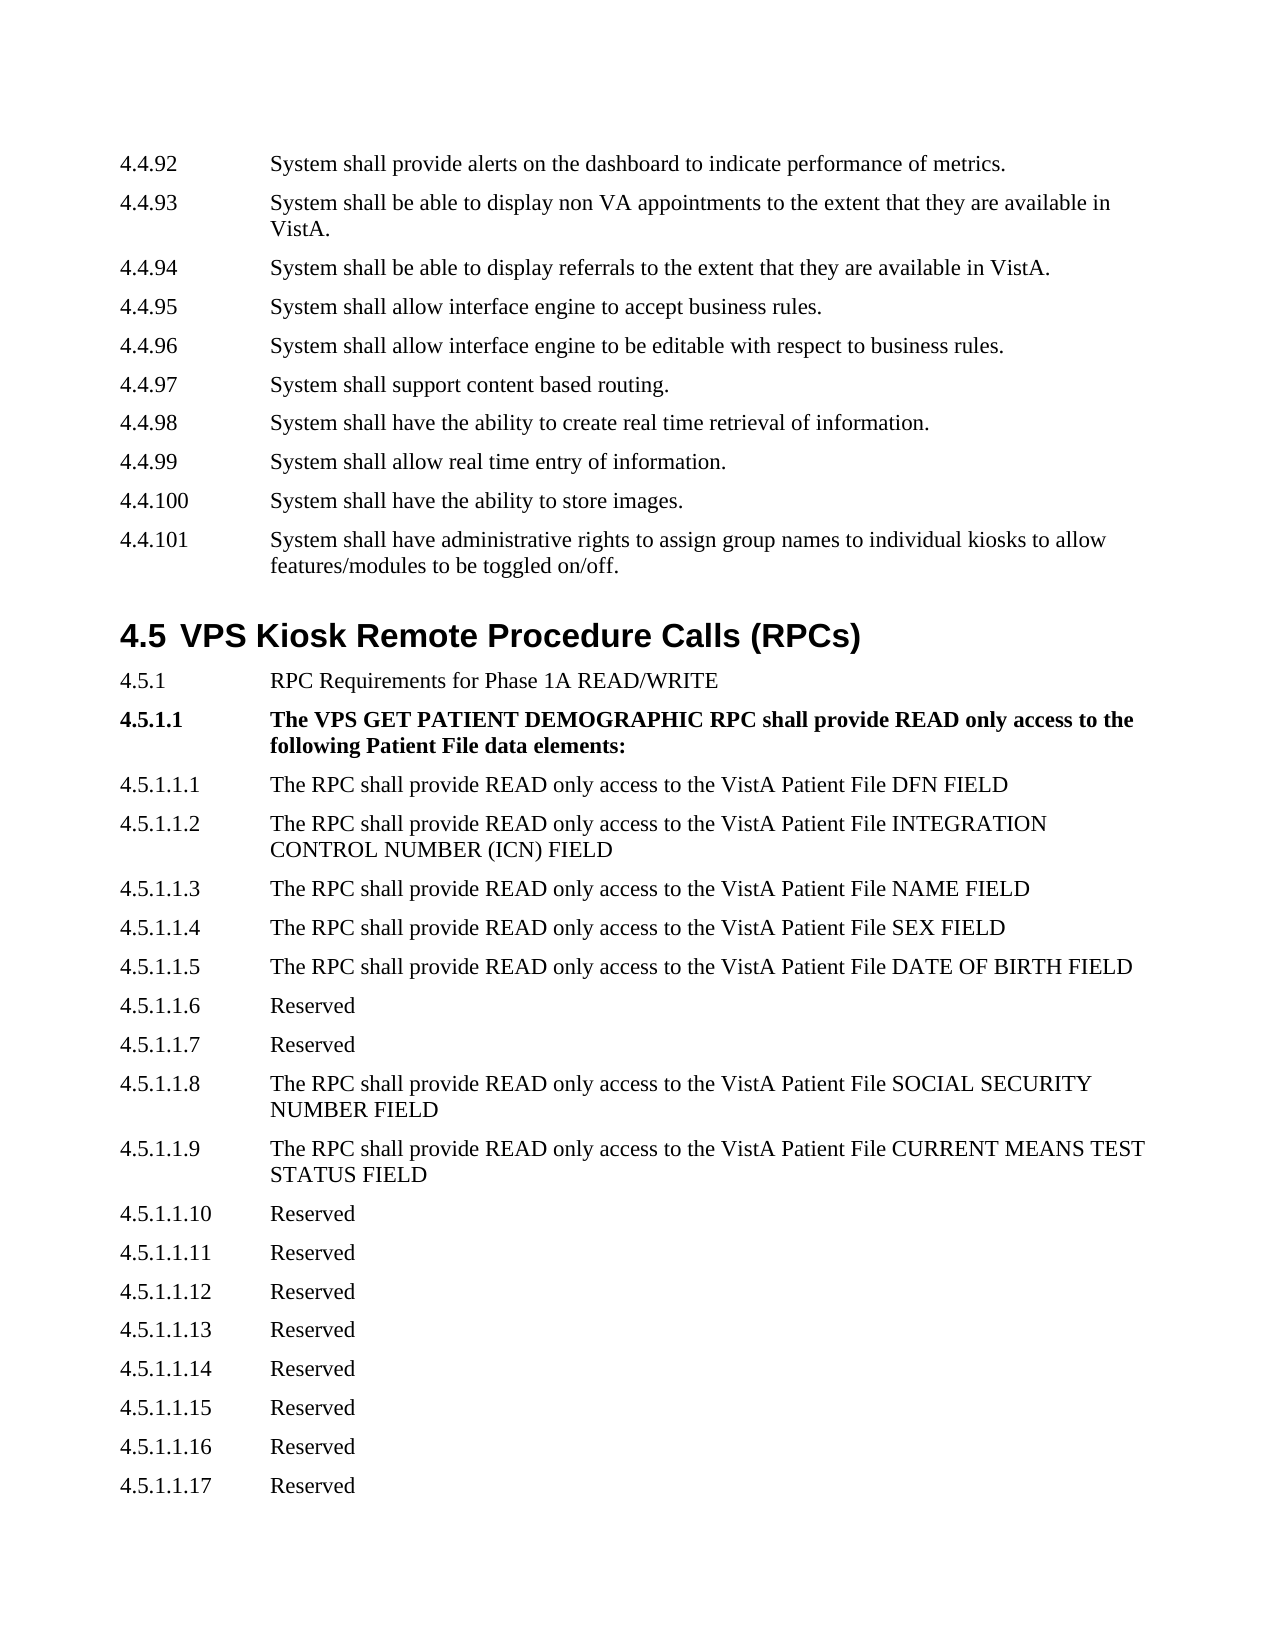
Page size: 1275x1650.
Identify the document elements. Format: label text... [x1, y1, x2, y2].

text 4.4.99 System shall allow real time entry of information. [120, 448, 1155, 475]
text 4.4.96 System shall allow interface engine to be editable with respect to business rules. [120, 332, 1155, 358]
text 4.4.97 System shall support content based routing. [120, 371, 1155, 397]
text 4.5.1.1.12 Reserved [120, 1278, 1155, 1304]
text 4.5.1.1.17 Reserved [120, 1472, 1155, 1498]
text 4.4.101 System shall have administrative rights to assign group names to individual kiosks to allow features/modules to be toggled on/off. [120, 526, 1155, 579]
text 4.5.1.1.7 Reserved [120, 1031, 1155, 1057]
text 4.4.93 System shall be able to display non VA appointments to the extent that they are available in VistA. [120, 189, 1155, 242]
text 4.4.94 System shall be able to display referrals to the extent that they are available in VistA. [120, 254, 1155, 280]
text 4.5.1.1.13 Reserved [120, 1317, 1155, 1343]
text 4.4.95 System shall allow interface engine to accept business rules. [120, 293, 1155, 319]
text 4.5.1.1.5 The RPC shall provide READ only access to the VistA Patient File DATE OF BIRTH FIELD [120, 953, 1155, 979]
text 4.5.1.1.9 The RPC shall provide READ only access to the VistA Patient File CURRENT MEANS TEST STATUS FIELD [120, 1135, 1155, 1187]
text 4.5.1.1.11 Reserved [120, 1239, 1155, 1265]
text 4.5.1.1.16 Reserved [120, 1433, 1155, 1459]
text 4.5.1.1 The VPS GET PATIENT DEMOGRAPHIC RPC shall provide READ only access to the following Patient File data elements: [120, 706, 1155, 759]
text 4.5.1.1.6 Reserved [120, 992, 1155, 1018]
text 4.5.1.1.2 The RPC shall provide READ only access to the VistA Patient File INTEGRATION CONTROL NUMBER (ICN) FIELD [120, 810, 1155, 863]
text 4.5.1 RPC Requirements for Phase 1A READ/WRITE [120, 667, 1155, 693]
text 4.5.1.1.14 Reserved [120, 1355, 1155, 1382]
text 4.5.1.1.1 The RPC shall provide READ only access to the VistA Patient File DFN FIELD [120, 771, 1155, 798]
text 4.5.1.1.3 The RPC shall provide READ only access to the VistA Patient File NAME FIELD [120, 875, 1155, 902]
text 4.5.1.1.15 Reserved [120, 1394, 1155, 1421]
subtitle VPS Kiosk Remote Procedure Calls (RPCs) [120, 616, 1155, 655]
text 4.5.1.1.10 Reserved [120, 1200, 1155, 1226]
text 4.5.1.1.8 The RPC shall provide READ only access to the VistA Patient File SOCIAL SECURITY NUMBER FIELD [120, 1069, 1155, 1122]
text 4.4.100 System shall have the ability to store images. [120, 487, 1155, 513]
text 4.4.98 System shall have the ability to create real time retrieval of information. [120, 409, 1155, 436]
text 4.5.1.1.4 The RPC shall provide READ only access to the VistA Patient File SEX FIELD [120, 914, 1155, 941]
text 4.4.92 System shall provide alerts on the dashboard to indicate performance of metrics. [120, 150, 1155, 176]
